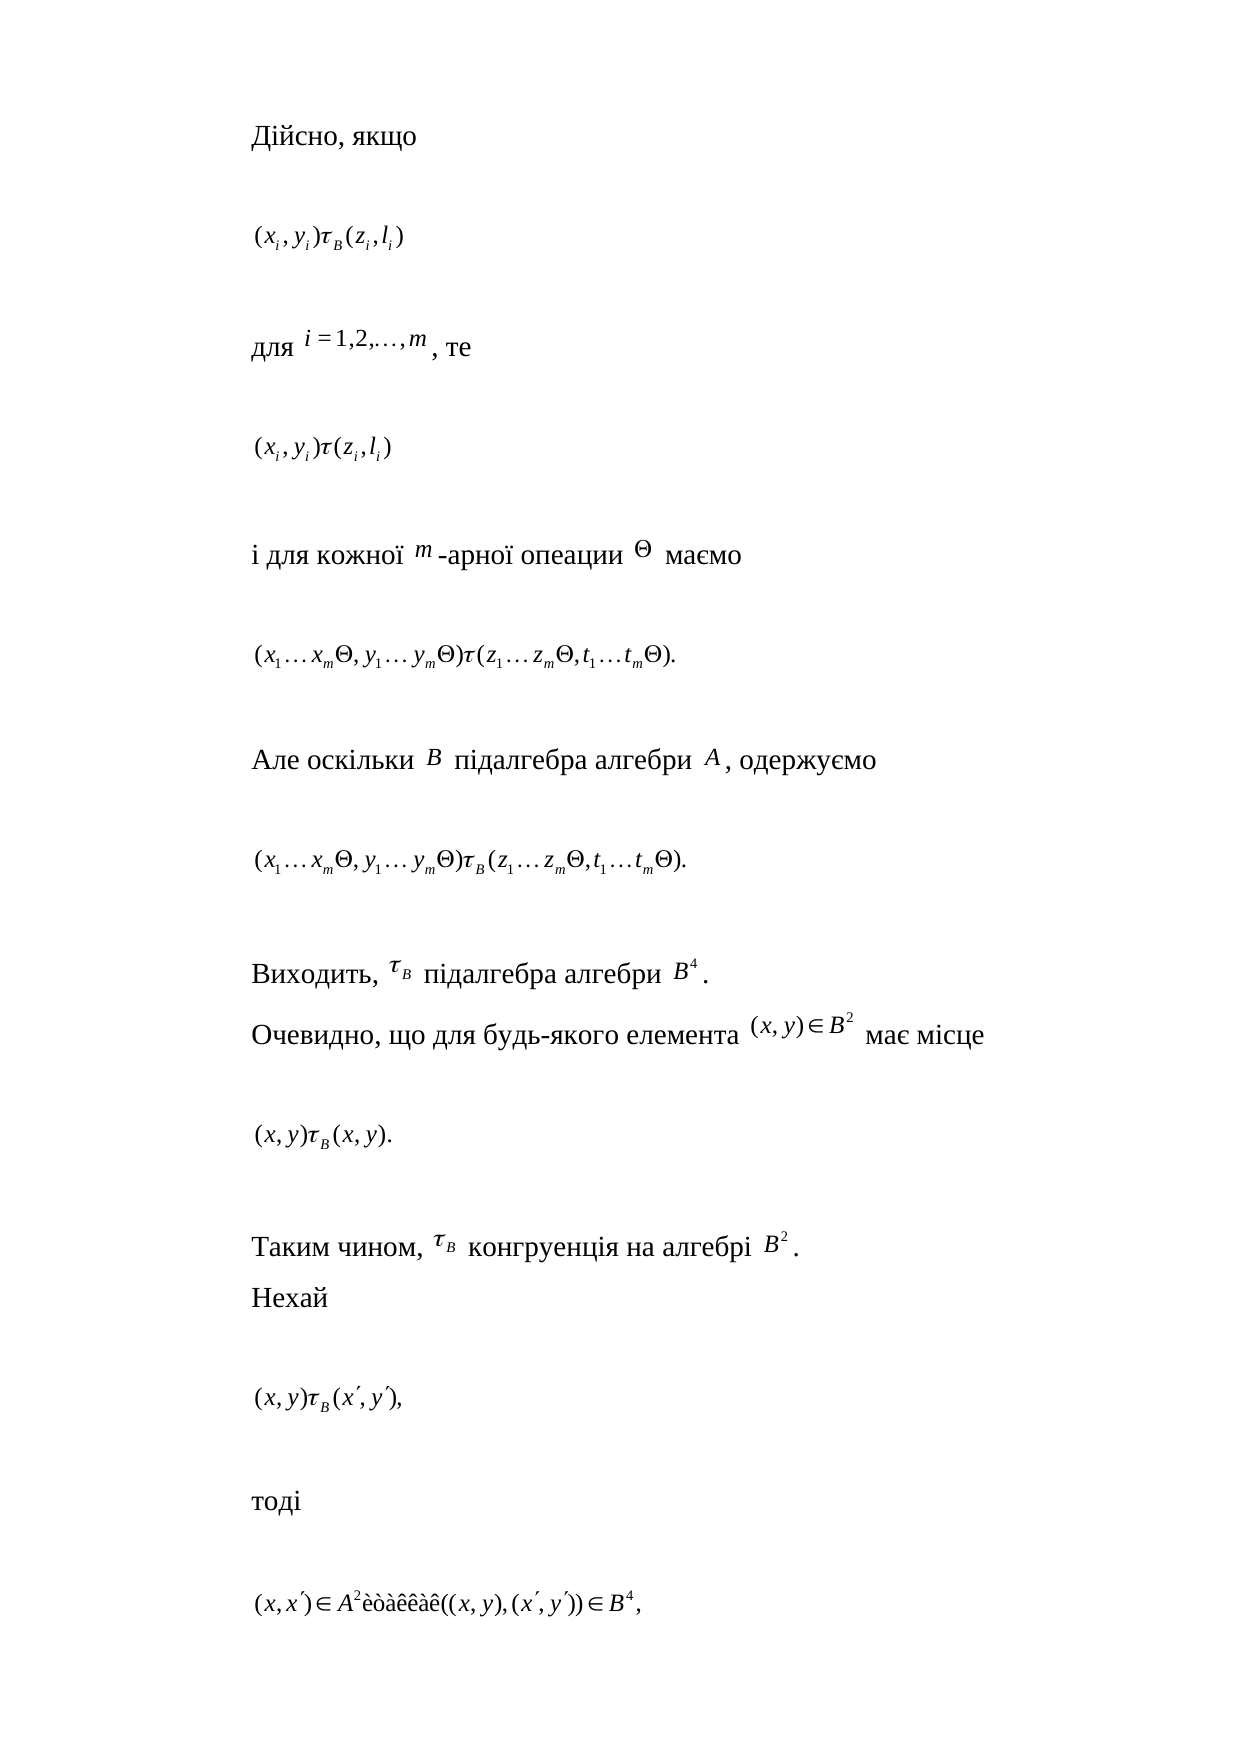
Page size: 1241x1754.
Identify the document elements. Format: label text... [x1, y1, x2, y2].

text Виходить, підалгебра алгебри . [177, 947, 1152, 990]
text для , те [177, 323, 1152, 363]
text Але оскільки підалгебра алгебри , одержуємо [177, 742, 1152, 776]
text Таким чином, конгруенція на алгебрі . [177, 1221, 1152, 1263]
text Дійсно, якщо [177, 118, 1152, 152]
text Очевидно, що для будь-якого елемента має місце [177, 1007, 1152, 1050]
text і для кожної -арної опеации маємо [177, 534, 1152, 570]
text Нехай [177, 1280, 1152, 1313]
text тоді [177, 1483, 1152, 1517]
